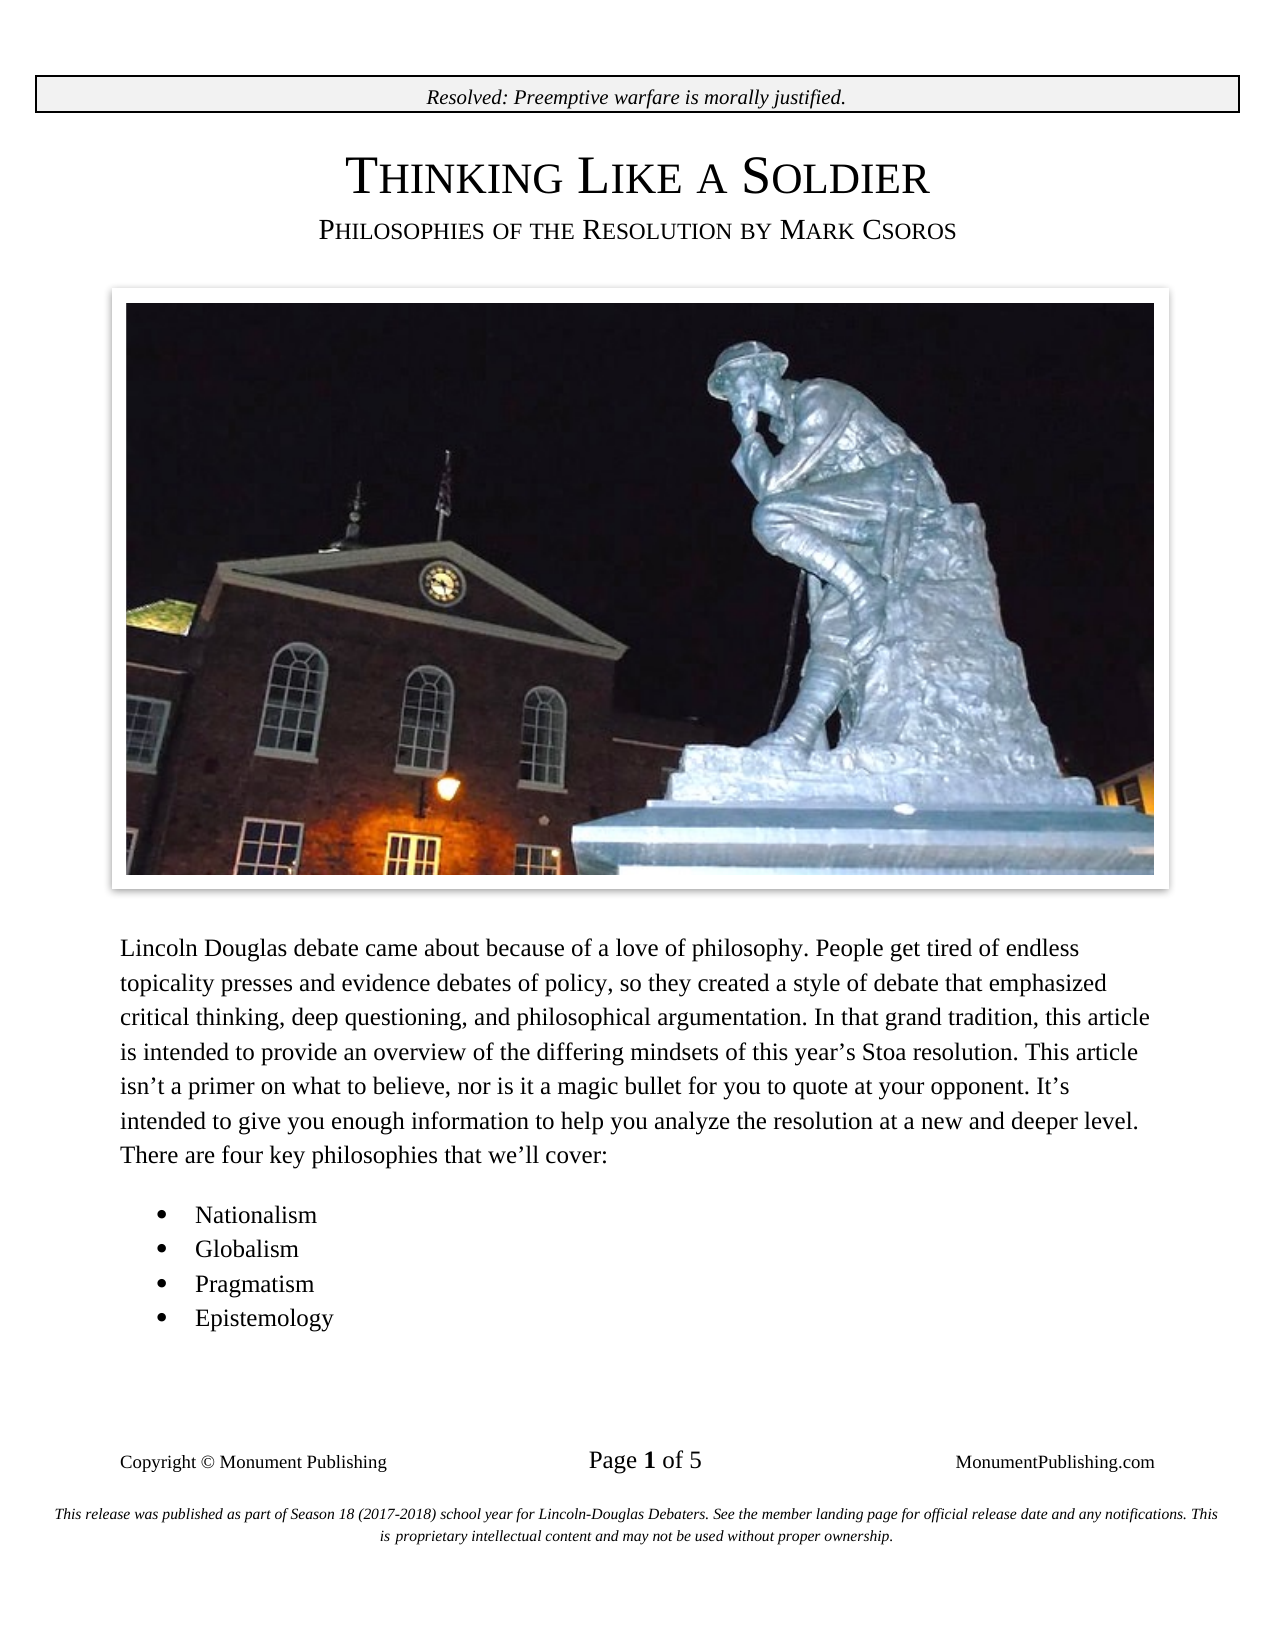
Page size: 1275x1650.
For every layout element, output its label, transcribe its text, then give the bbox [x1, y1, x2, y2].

list Pragmatism [157, 1269, 1155, 1297]
list Nationalism [157, 1200, 1155, 1228]
title Thinking Like a Soldier Philosophies of the Resolution by Mark Csoros [45, 143, 1230, 246]
picture [126, 303, 1154, 875]
list Globalism [157, 1234, 1155, 1263]
text Lincoln Douglas debate came about because of a love of philosophy. People get tired of endless topicality presses and evidence debates of policy, so they created a style of debate that emphasized critical thinking, deep questioning, and philosophical argumentation. In that grand tradition, this article is intended to provide an overview of the differing mindsets of this year’s Stoa resolution. This article isn’t a primer on what to believe, nor is it a magic bullet for you to quote at your opponent. It’s intended to give you enough information to help you analyze the resolution at a new and deeper level. There are four key philosophies that we’ll cover: [120, 933, 1155, 1169]
list Epistemology [157, 1303, 1155, 1332]
